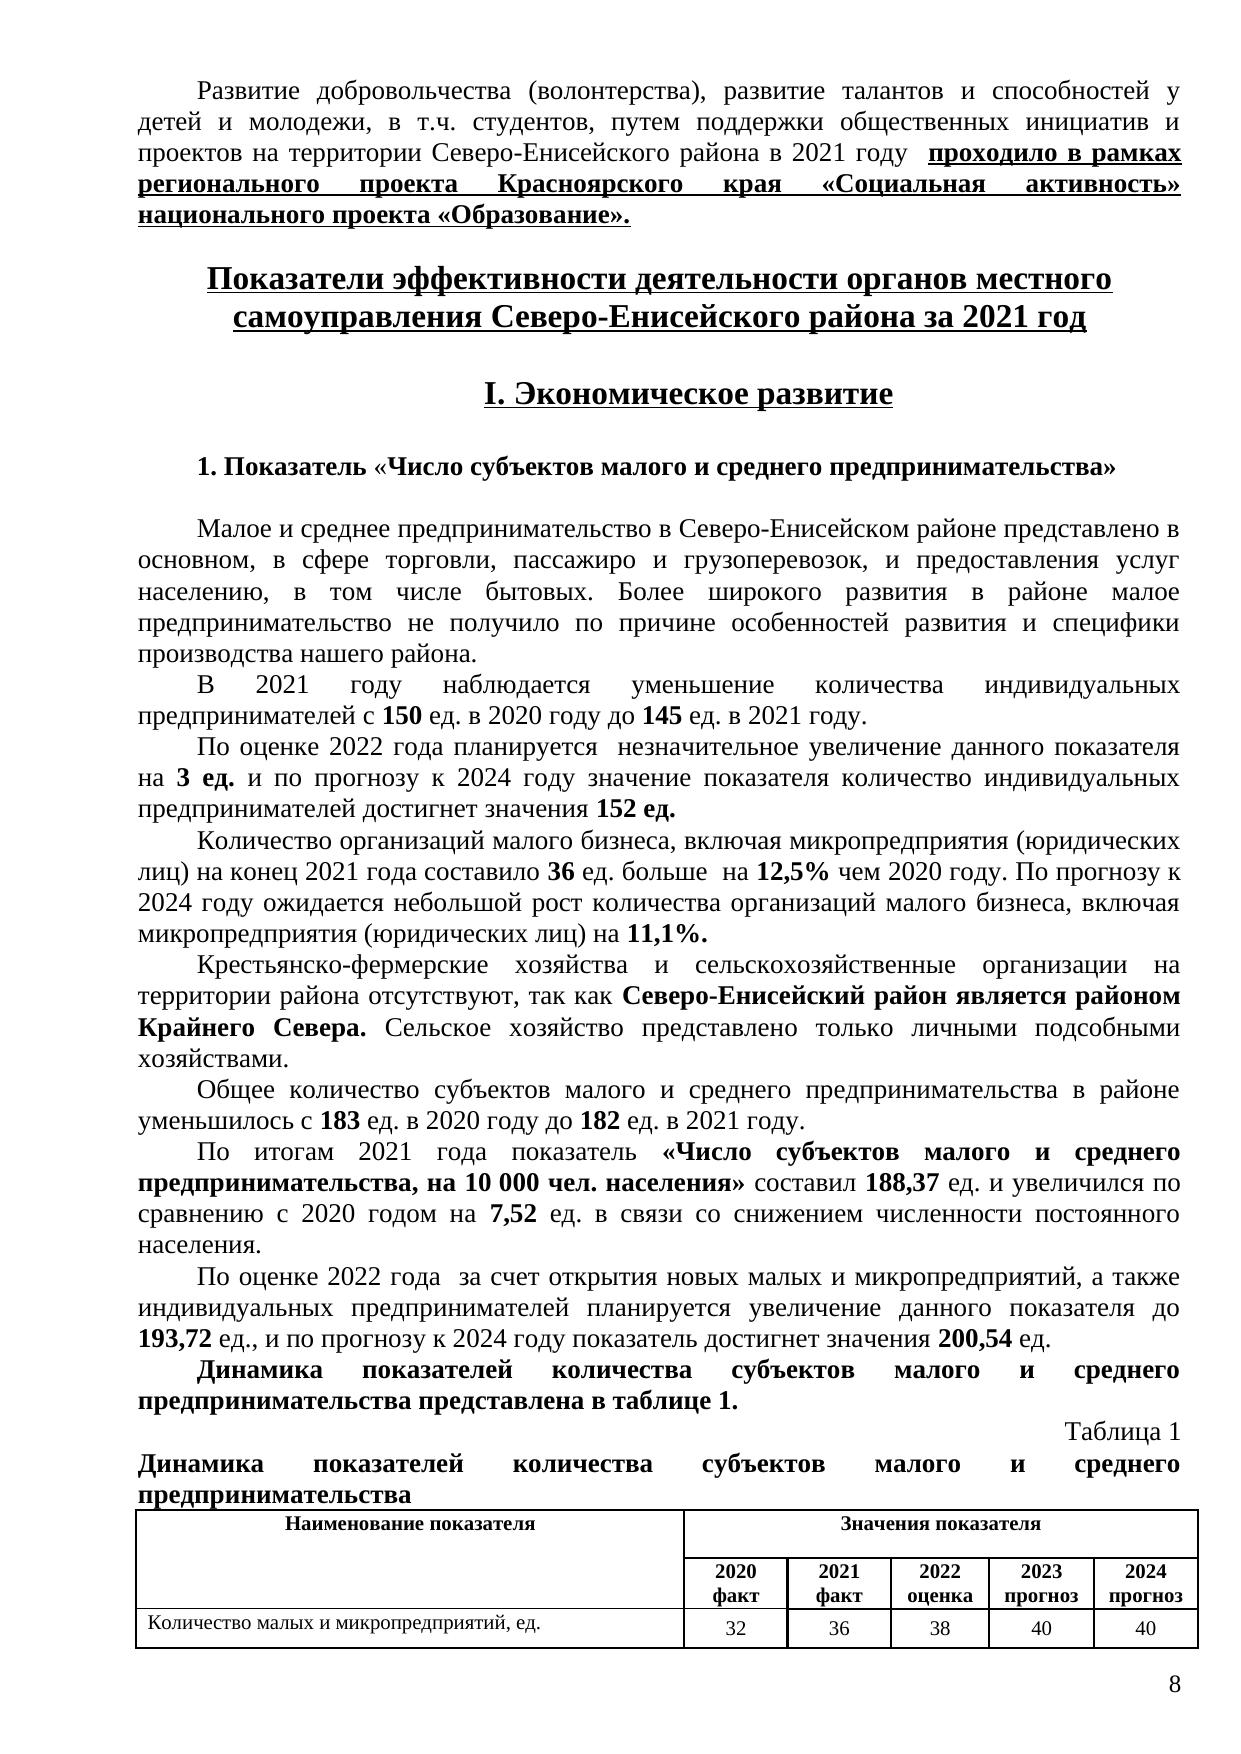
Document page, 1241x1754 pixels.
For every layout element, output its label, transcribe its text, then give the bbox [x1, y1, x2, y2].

text I. Экономическое развитие [138, 373, 1180, 412]
table_cell 2022 оценка [892, 1559, 988, 1608]
text Динамика показателей количества субъектов малого и среднего предпринимательства [138, 1447, 1181, 1509]
text По оценке 2022 года за счет открытия новых малых и микропредприятий, а также индивидуальных предпринимателей планируется увеличение данного показателя до 193,72 ед., и по прогнозу к 2024 году показатель достигнет значения 200,54 ед. [138, 1260, 1181, 1353]
table_cell 40 [990, 1610, 1093, 1647]
text Общее количество субъектов малого и среднего предпринимательства в районе уменьшилось с 183 ед. в 2020 году до 182 ед. в 2021 году. [138, 1073, 1181, 1135]
text Развитие добровольчества (волонтерства), развитие талантов и способностей у детей и молодежи, в т.ч. студентов, путем поддержки общественных инициатив и проектов на территории Северо-Енисейского района в 2021 году проходило в рамках регионального проекта Красноярского края «Социальная активность» национального проекта «Образование». [138, 74, 1181, 194]
table_cell Количество малых и микропредприятий, ед. [137, 1609, 683, 1647]
text По итогам 2021 года показатель «Число субъектов малого и среднего предпринимательства, на 10 000 чел. населения» составил 188,37 ед. и увеличился по сравнению с 2020 годом на 7,52 ед. в связи со снижением численности постоянного населения. [138, 1135, 1181, 1260]
table_cell 2023 прогноз [990, 1559, 1093, 1608]
text Показатели эффективности деятельности органов местного самоуправления Северо-Енисейского района за 2021 год [138, 258, 1181, 335]
text 1. Показатель «Число субъектов малого и среднего предпринимательства» [138, 450, 1181, 481]
text В 2021 году наблюдается уменьшение количества индивидуальных предпринимателей с 150 ед. в 2020 году до 145 ед. в 2021 году. [138, 668, 1181, 730]
table_header Наименование показателя [137, 1511, 683, 1608]
text Крестьянско-фермерские хозяйства и сельскохозяйственные организации на территории района отсутствуют, так как Северо-Енисейский район является районом Крайнего Севера. Сельское хозяйство представлено только личными подсобными хозяйствами. [138, 948, 1181, 1073]
table_cell 2024 прогноз [1095, 1559, 1197, 1608]
table_cell 40 [1095, 1610, 1197, 1647]
table_header Значения показателя [685, 1511, 1197, 1557]
table_cell 32 [685, 1609, 786, 1647]
text Малое и среднее предпринимательство в Северо-Енисейском районе представлено в основном, в сфере торговли, пассажиро и грузоперевозок, и предоставления услуг населению, в том числе бытовых. Более широкого развития в районе малое предпринимательство не получило по причине особенностей развития и специфики производства нашего района. [138, 512, 1181, 668]
text Динамика показателей количества субъектов малого и среднего предпринимательства представлена в таблице 1. [138, 1353, 1181, 1416]
text По оценке 2022 года планируется незначительное увеличение данного показателя на 3 ед. и по прогнозу к 2024 году значение показателя количество индивидуальных предпринимателей достигнет значения 152 ед. [138, 730, 1181, 824]
text Развитие добровольчества (волонтерства), развитие талантов и способностей у детей и молодежи, в т.ч. студентов, путем поддержки общественных инициатив и проектов на территории Северо-Енисейского района в 2021 году проходило в рамках регионального проекта Красноярского края «Социальная активность» национального проекта «Образование». [138, 196, 1181, 229]
table_cell 2020 факт [685, 1559, 786, 1608]
table_cell 36 [789, 1610, 890, 1647]
table_cell 38 [892, 1610, 988, 1647]
text Таблица 1 [138, 1416, 1181, 1447]
table_cell 2021 факт [789, 1559, 890, 1608]
text Количество организаций малого бизнеса, включая микропредприятия (юридических лиц) на конец 2021 года составило 36 ед. больше на 12,5% чем 2020 году. По прогнозу к 2024 году ожидается небольшой рост количества организаций малого бизнеса, включая микропредприятия (юридических лиц) на 11,1%. [138, 824, 1181, 948]
